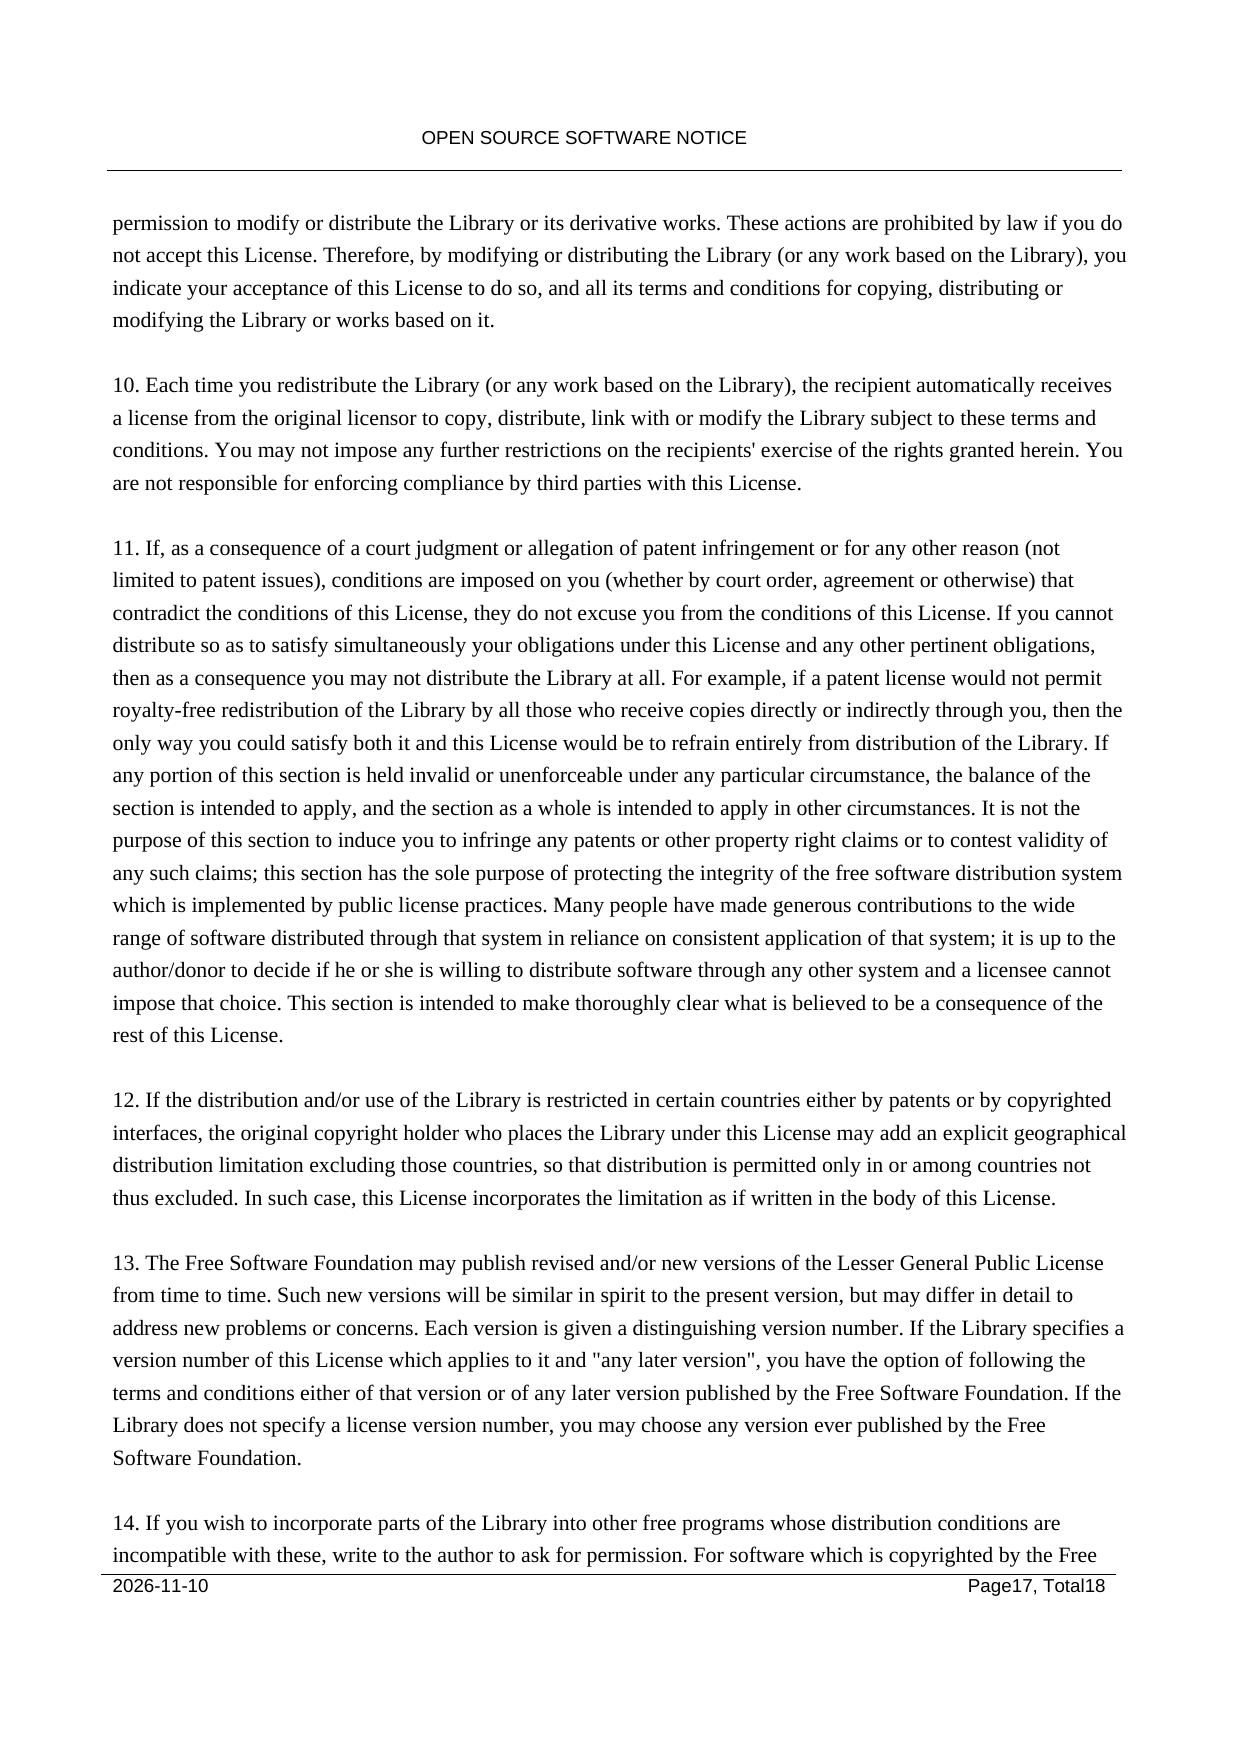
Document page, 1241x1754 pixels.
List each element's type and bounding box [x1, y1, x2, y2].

text [112, 206, 1128, 1571]
